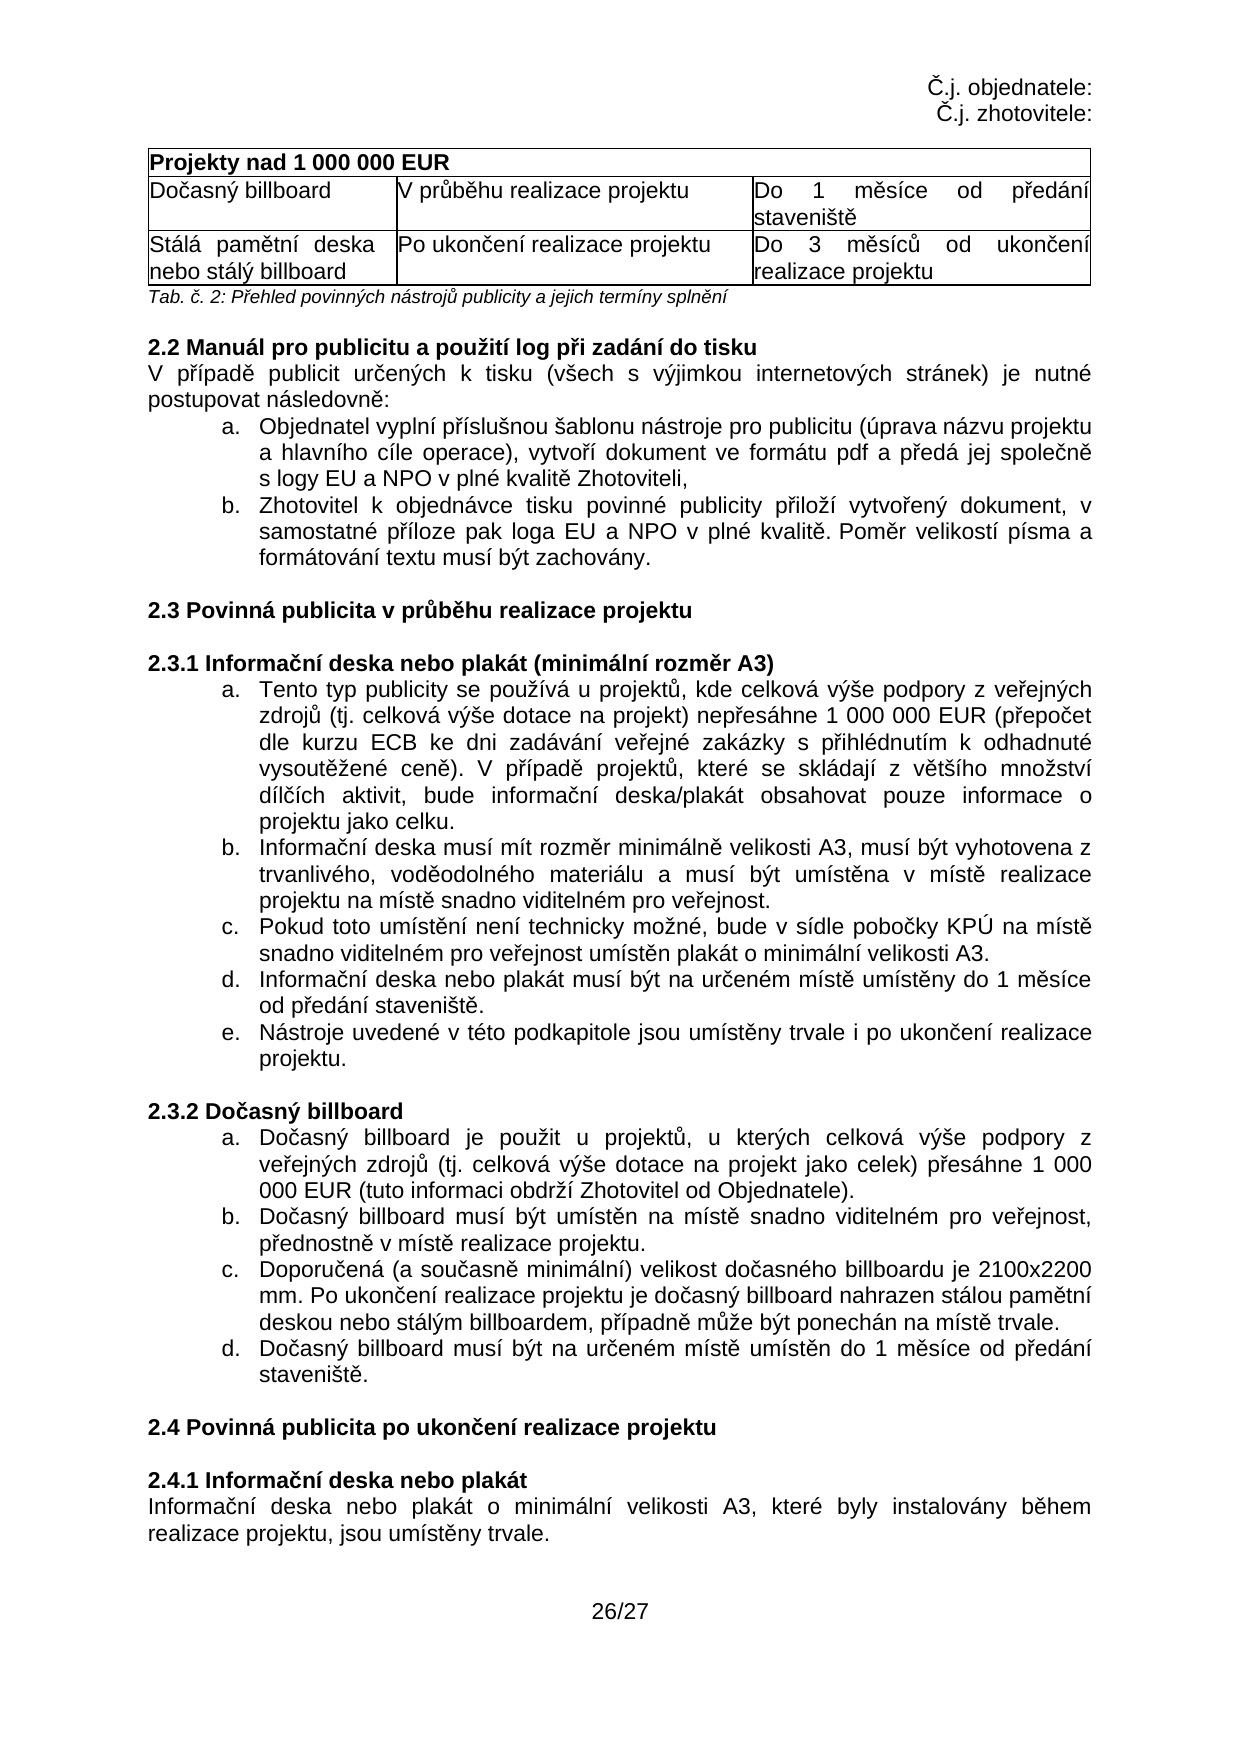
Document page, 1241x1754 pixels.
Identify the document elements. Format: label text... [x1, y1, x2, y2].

table_cell Projekty nad 1 000 000 EUR [149, 149, 1090, 176]
list Doporučená (a současně minimální) velikost dočasného billboardu je 2100x2200 mm. Po ukončení realizace projektu je dočasný billboard nahrazen stálou pamětní deskou nebo stálým billboardem, případně může být ponechán na místě trvale. [221, 1256, 1093, 1335]
list Objednatel vyplní příslušnou šablonu nástroje pro publicitu (úprava názvu projektu a hlavního cíle operace), vytvoří dokument ve formátu pdf a předá jej společně s logy EU a NPO v plné kvalitě Zhotoviteli, [221, 413, 1093, 492]
text 2.4 Povinná publicita po ukončení realizace projektu [148, 1414, 1093, 1440]
list Dočasný billboard musí být umístěn na místě snadno viditelném pro veřejnost, přednostně v místě realizace projektu. [221, 1203, 1093, 1256]
text 2.3.2 Dočasný billboard [148, 1098, 1093, 1124]
text V případě publicit určených k tisku (všech s výjimkou internetových stránek) je nutné postupovat následovně: [148, 360, 1093, 413]
table_cell Po ukončení realizace projektu [398, 231, 752, 284]
list Informační deska nebo plakát musí být na určeném místě umístěny do 1 měsíce od předání staveniště. [221, 966, 1093, 1019]
list Pokud toto umístění není technicky možné, bude v sídle pobočky KPÚ na místě snadno viditelném pro veřejnost umístěn plakát o minimální velikosti A3. [221, 913, 1093, 966]
list Tento typ publicity se používá u projektů, kde celková výše podpory z veřejných zdrojů (tj. celková výše dotace na projekt) nepřesáhne 1 000 000 EUR (přepočet dle kurzu ECB ke dni zadávání veřejné zakázky s přihlédnutím k odhadnuté vysoutěžené ceně). V případě projektů, které se skládají z většího množství dílčích aktivit, bude informační deska/plakát obsahovat pouze informace o projektu jako celku. [221, 676, 1093, 834]
table_cell Dočasný billboard [149, 177, 396, 230]
text 2.4.1 Informační deska nebo plakát [148, 1467, 1093, 1493]
list Informační deska musí mít rozměr minimálně velikosti A3, musí být vyhotovena z trvanlivého, voděodolného materiálu a musí být umístěna v místě realizace projektu na místě snadno viditelném pro veřejnost. [221, 834, 1093, 913]
list Zhotovitel k objednávce tisku povinné publicity přiloží vytvořený dokument, v samostatné příloze pak loga EU a NPO v plné kvalitě. Poměr velikostí písma a formátování textu musí být zachovány. [221, 492, 1093, 571]
text 2.3.1 Informační deska nebo plakát (minimální rozměr A3) [148, 650, 1093, 676]
table_cell Do 1 měsíce od předání staveniště [754, 177, 1090, 230]
text 2.3 Povinná publicita v průběhu realizace projektu [148, 597, 1093, 623]
text Tab. č. 2: Přehled povinných nástrojů publicity a jejich termíny splnění [148, 286, 1093, 307]
list Nástroje uvedené v této podkapitole jsou umístěny trvale i po ukončení realizace projektu. [221, 1019, 1093, 1071]
text 2.2 Manuál pro publicitu a použití log při zadání do tisku [148, 333, 1093, 360]
list Dočasný billboard je použit u projektů, u kterých celková výše podpory z veřejných zdrojů (tj. celková výše dotace na projekt jako celek) přesáhne 1 000 000 EUR (tuto informaci obdrží Zhotovitel od Objednatele). [221, 1124, 1093, 1203]
text Informační deska nebo plakát o minimální velikosti A3, které byly instalovány během realizace projektu, jsou umístěny trvale. [148, 1493, 1093, 1546]
table_cell V průběhu realizace projektu [398, 177, 752, 230]
table_cell Do 3 měsíců od ukončení realizace projektu [754, 231, 1090, 284]
table_cell Stálá pamětní deska nebo stálý billboard [149, 231, 396, 284]
list Dočasný billboard musí být na určeném místě umístěn do 1 měsíce od předání staveniště. [221, 1335, 1093, 1388]
